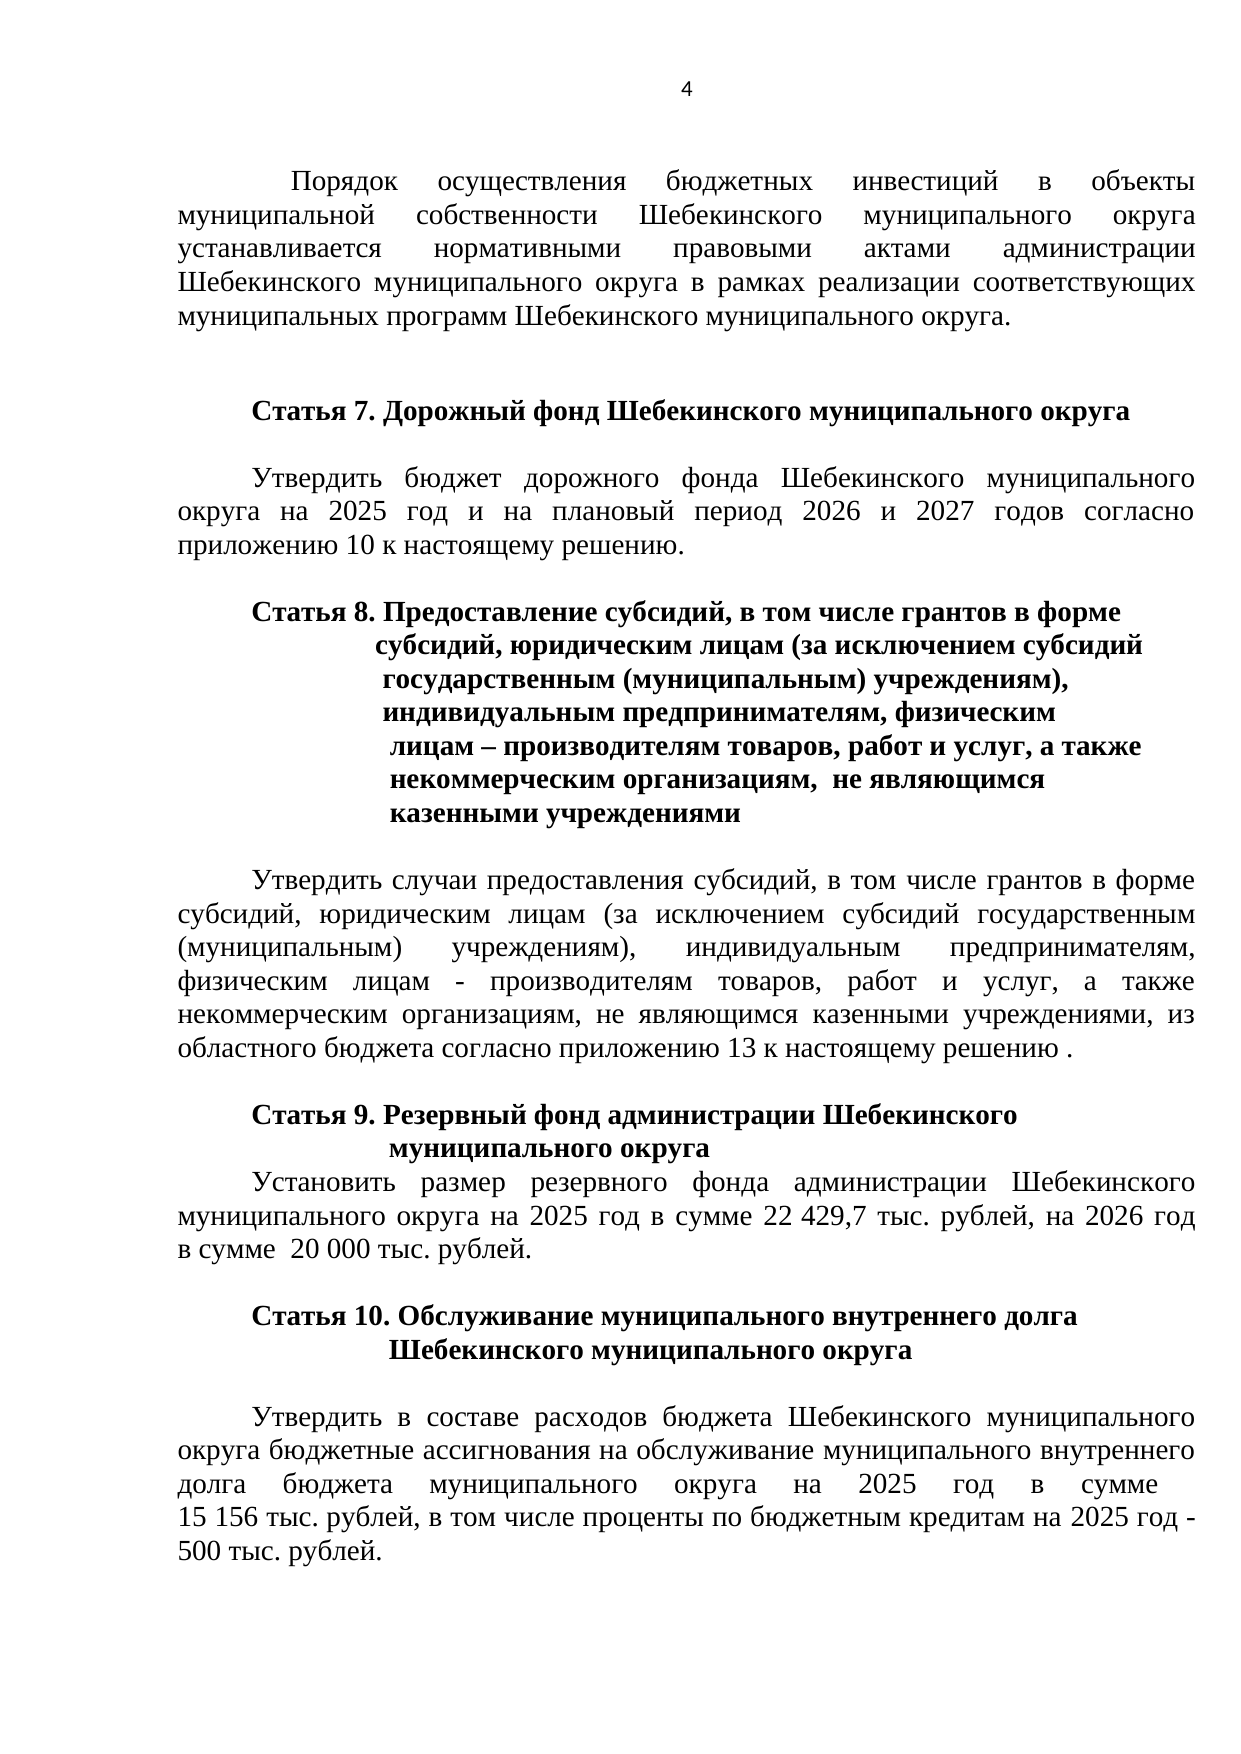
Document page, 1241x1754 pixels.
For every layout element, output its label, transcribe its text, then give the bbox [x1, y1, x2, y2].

text Статья 9. Резервный фонд администрации Шебекинского [177, 1097, 1196, 1131]
text субсидий, юридическим лицам (за исключением субсидий [177, 627, 1196, 661]
text лицам – производителям товаров, работ и услуг, а также [177, 728, 1196, 762]
text Порядок осуществления бюджетных инвестиций в объекты муниципальной собственности Шебекинского муниципального округа устанавливается нормативными правовыми актами администрации Шебекинского муниципального округа в рамках реализации соответствующих муниципальных программ Шебекинского муниципального округа. [177, 163, 1196, 331]
text Шебекинского муниципального округа [177, 1332, 1196, 1365]
text Статья 10. Обслуживание муниципального внутреннего долга [177, 1298, 1196, 1332]
text Статья 7. Дорожный фонд Шебекинского муниципального округа [177, 393, 1196, 426]
text Установить размер резервного фонда администрации Шебекинского муниципального округа на 2025 год в сумме 22 429,7 тыс. рублей, на 2026 год в сумме 20 000 тыс. рублей. [177, 1164, 1196, 1265]
text казенными учреждениями [177, 795, 1196, 829]
text индивидуальным предпринимателям, физическим [177, 694, 1196, 728]
text Утвердить в составе расходов бюджета Шебекинского муниципального округа бюджетные ассигнования на обслуживание муниципального внутреннего долга бюджета муниципального округа на 2025 год в сумме 15 156 тыс. рублей, в том числе проценты по бюджетным кредитам на 2025 год - 500 тыс. рублей. [177, 1399, 1196, 1567]
text Утвердить случаи предоставления субсидий, в том числе грантов в форме субсидий, юридическим лицам (за исключением субсидий государственным (муниципальным) учреждениям), индивидуальным предпринимателям, физическим лицам - производителям товаров, работ и услуг, а также некоммерческим организациям, не являющимся казенными учреждениями, из областного бюджета согласно приложению 13 к настоящему решению . [177, 862, 1196, 1063]
text Статья 8. Предоставление субсидий, в том числе грантов в форме [177, 594, 1196, 627]
text Утвердить бюджет дорожного фонда Шебекинского муниципального округа на 2025 год и на плановый период 2026 и 2027 годов согласно приложению 10 к настоящему решению. [177, 460, 1196, 560]
text некоммерческим организациям, не являющимся [177, 762, 1196, 795]
text государственным (муниципальным) учреждениям), [177, 661, 1196, 694]
text муниципального округа [177, 1131, 1196, 1164]
